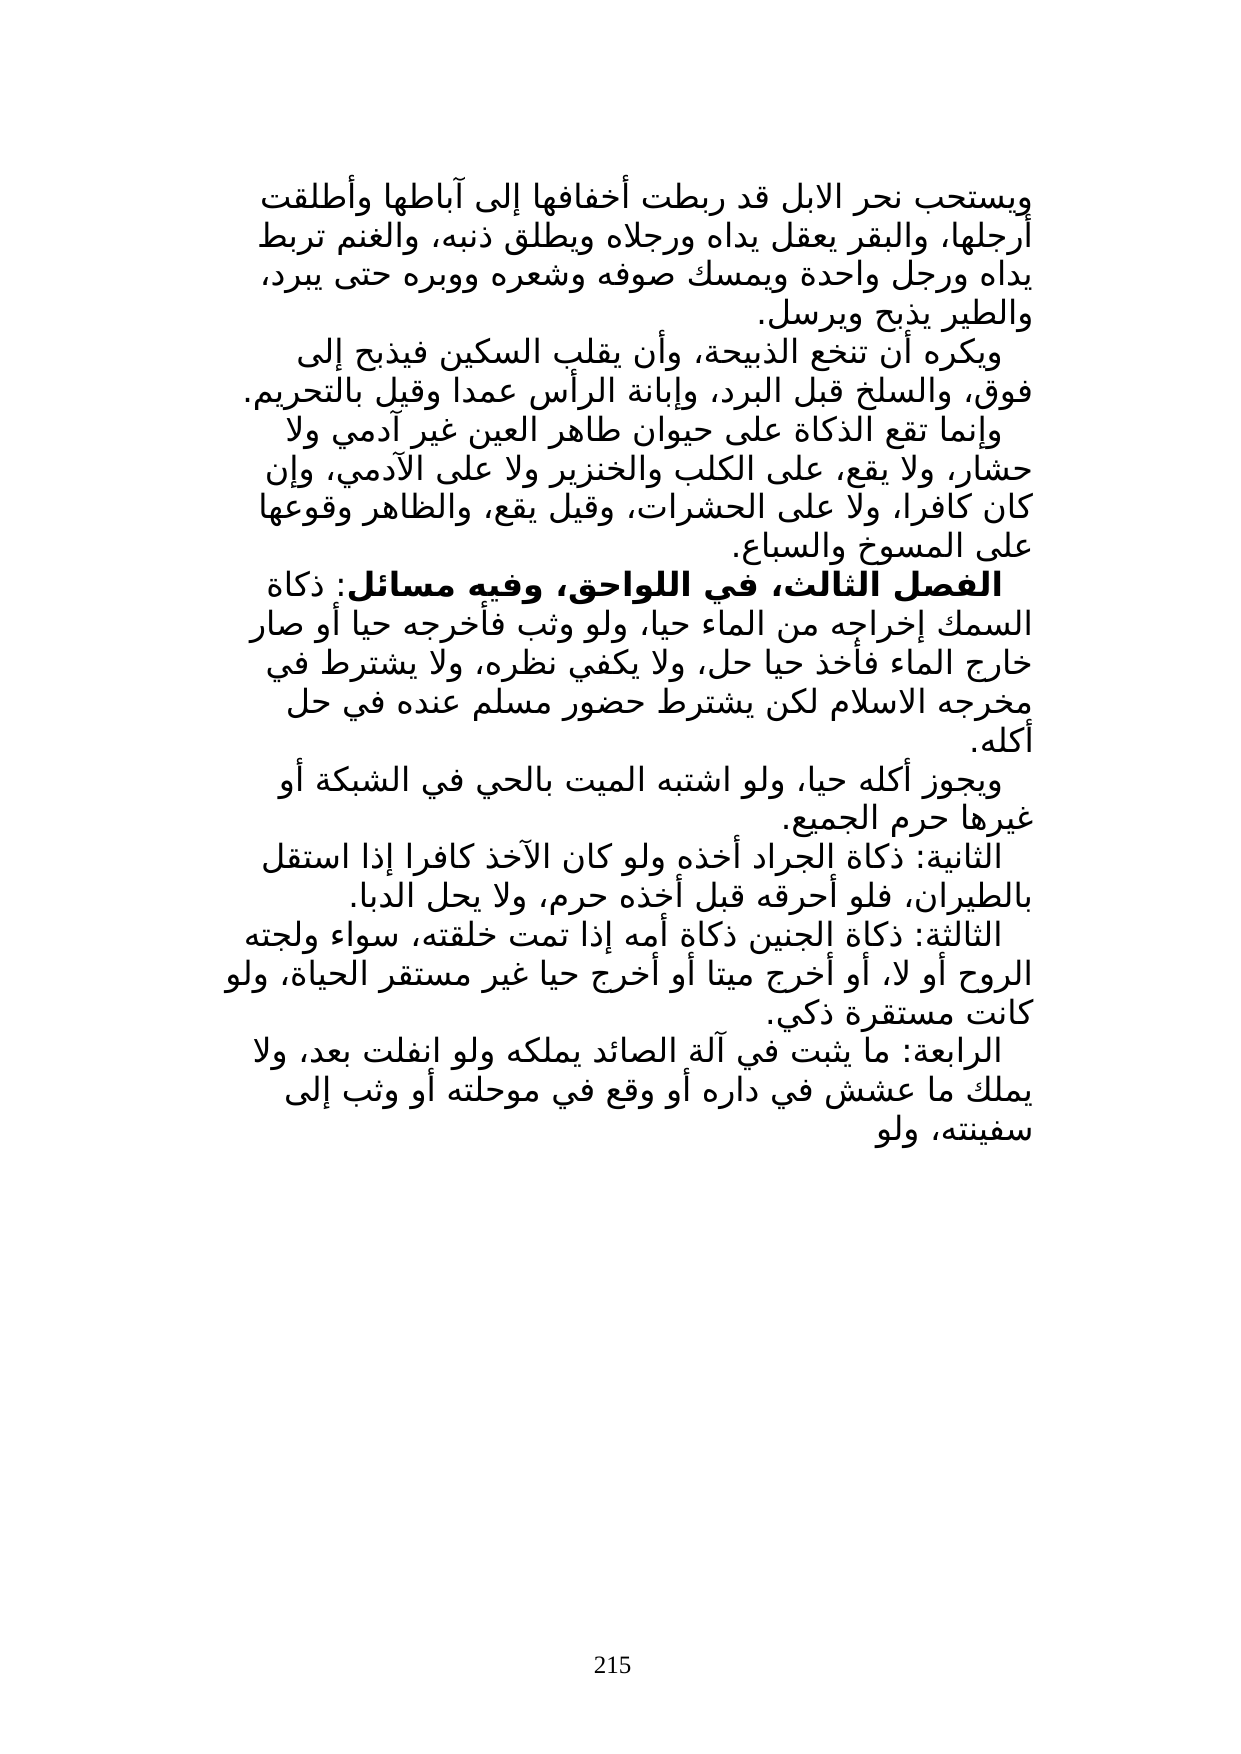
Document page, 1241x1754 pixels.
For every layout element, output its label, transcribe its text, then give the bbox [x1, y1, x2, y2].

text الثالثة: ذكاة الجنين ذكاة أمه إذا تمت خلقته، سواء ولجته الروح أو لا، أو أخرج ميتا أو أخرج حيا غير مستقر الحياة، ولو كانت مستقرة ذكي. [222, 915, 1033, 1032]
text الثانية: ذكاة الجراد أخذه ولو كان الآخذ كافرا إذا استقل بالطيران، فلو أحرقه قبل أخذه حرم، ولا يحل الدبا. [222, 838, 1033, 915]
text الفصل الثالث، في اللواحق، وفيه مسائل: ذكاة السمك إخراجه من الماء حيا، ولو وثب فأخرجه حيا أو صار خارج الماء فأخذ حيا حل، ولا يكفي نظره، ولا يشترط في مخرجه الاسلام لكن يشترط حضور مسلم عنده في حل أكله. [222, 566, 1033, 760]
text ويجوز أكله حيا، ولو اشتبه الميت بالحي في الشبكة أو غيرها حرم الجميع. [222, 760, 1033, 838]
text ويكره أن تنخع الذبيحة، وأن يقلب السكين فيذبح إلى فوق، والسلخ قبل البرد، وإبانة الرأس عمدا وقيل بالتحريم. [222, 333, 1033, 410]
text الرابعة: ما يثبت في آلة الصائد يملكه ولو انفلت بعد، ولا يملك ما عشش في داره أو وقع في موحلته أو وثب إلى سفينته، ولو [222, 1032, 1033, 1148]
text وإنما تقع الذكاة على حيوان طاهر العين غير آدمي ولا حشار، ولا يقع، على الكلب والخنزير ولا على الآدمي، وإن كان كافرا، ولا على الحشرات، وقيل يقع، والظاهر وقوعها على المسوخ والسباع. [222, 410, 1033, 566]
text ويستحب نحر الابل قد ربطت أخفافها إلى آباطها وأطلقت أرجلها، والبقر يعقل يداه ورجلاه ويطلق ذنبه، والغنم تربط يداه ورجل واحدة ويمسك صوفه وشعره ووبره حتى يبرد، والطير يذبح ويرسل. [222, 177, 1033, 333]
